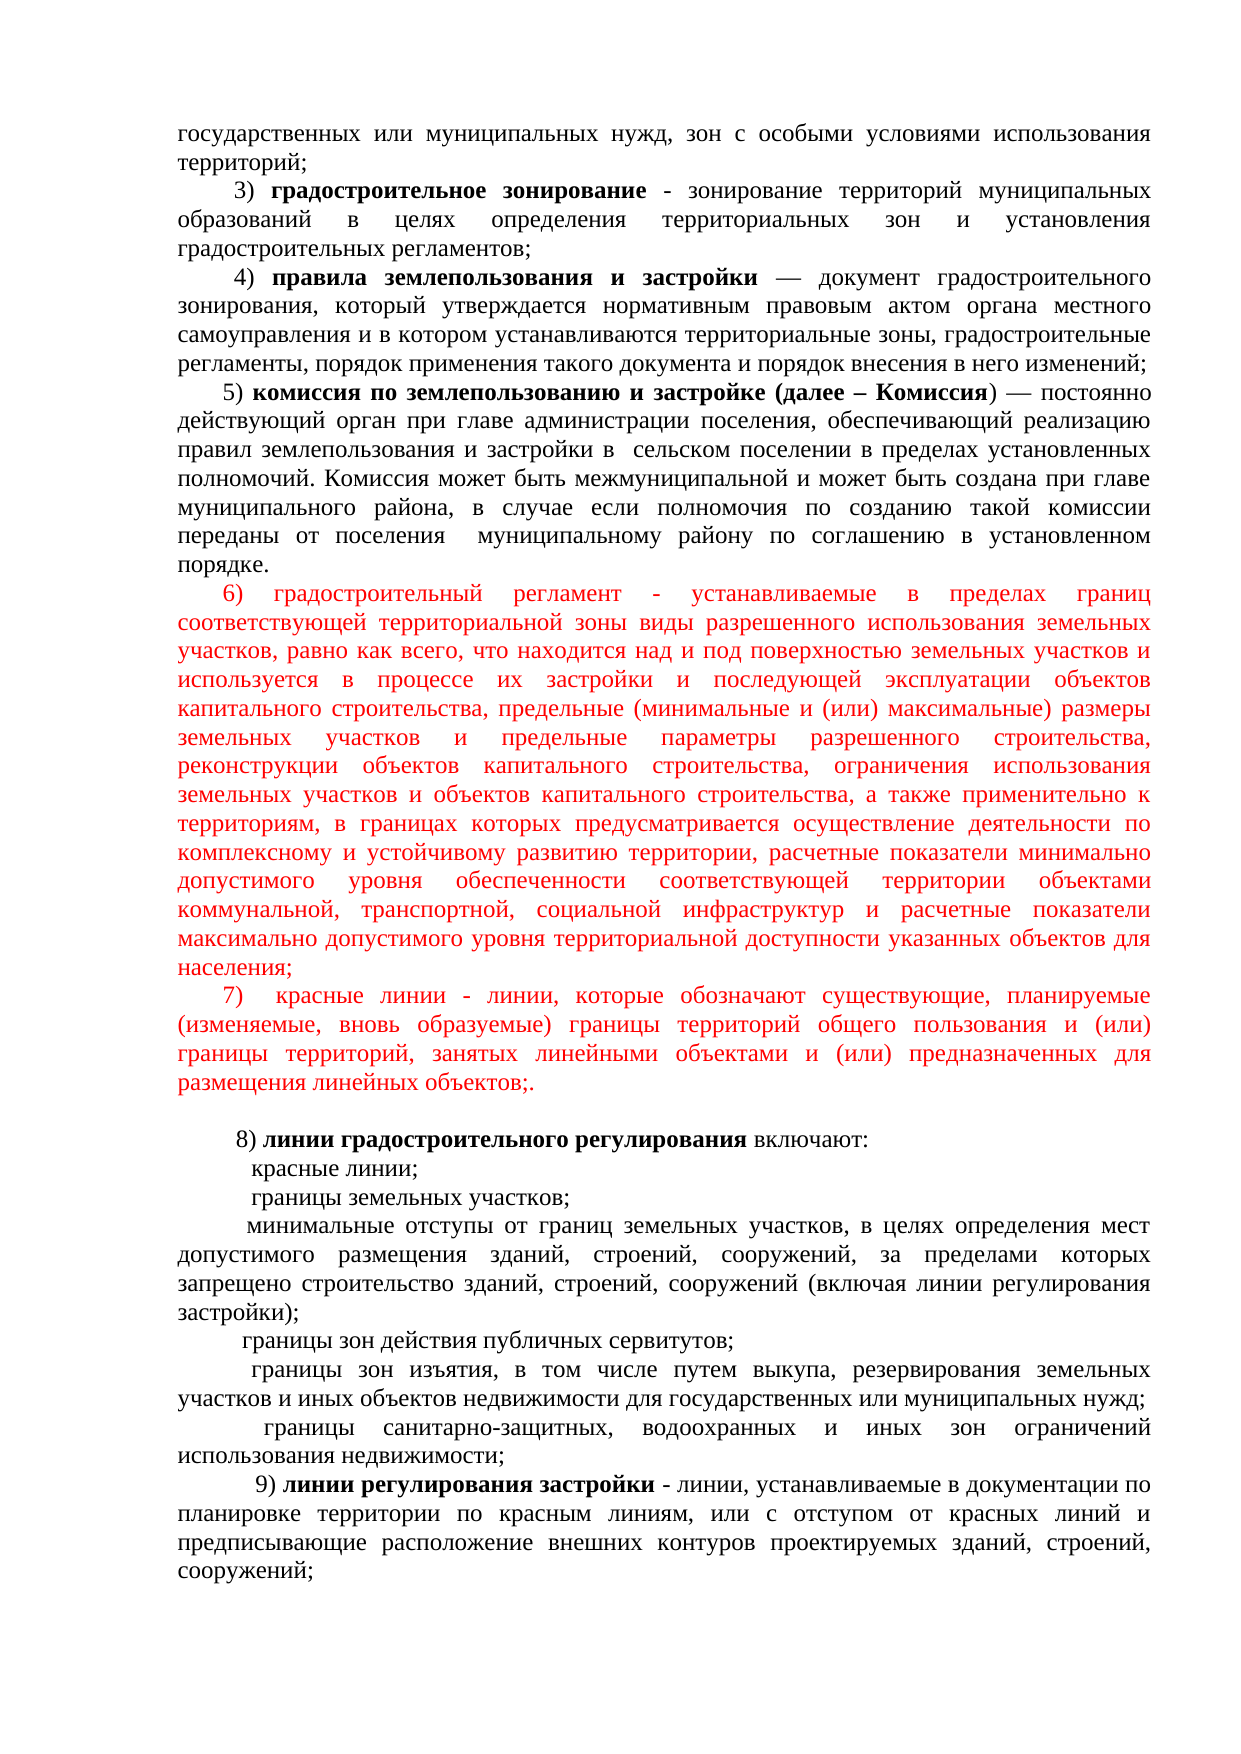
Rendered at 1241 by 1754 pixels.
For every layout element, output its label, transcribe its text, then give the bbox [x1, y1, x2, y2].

text 5) комиссия по землепользованию и застройке (далее – Комиссия) — постоянно действующий орган при главе администрации поселения, обеспечивающий реализацию правил землепользования и застройки в сельском поселении в пределах установленных полномочий. Комиссия может быть межмуниципальной и может быть создана при главе муниципального района, в случае если полномочия по созданию такой комиссии переданы от поселения муниципальному району по соглашению в установленном порядке. [177, 377, 1152, 578]
text границы зон изъятия, в том числе путем выкупа, резервирования земельных участков и иных объектов недвижимости для государственных или муниципальных нужд; [177, 1354, 1152, 1412]
text 8) линии градостроительного регулирования включают: [177, 1124, 1152, 1153]
text 3) градостроительное зонирование - зонирование территорий муниципальных образований в целях определения территориальных зон и установления градостроительных регламентов; [177, 176, 1152, 262]
text 9) линии регулирования застройки - линии, устанавливаемые в документации по планировке территории по красным линиям, или с отступом от красных линий и предписывающие расположение внешних контуров проектируемых зданий, строений, сооружений; [177, 1469, 1152, 1584]
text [177, 118, 1152, 176]
text минимальные отступы от границ земельных участков, в целях определения мест допустимого размещения зданий, строений, сооружений, за пределами которых запрещено строительство зданий, строений, сооружений (включая линии регулирования застройки); [177, 1211, 1152, 1326]
text границы земельных участков; [177, 1182, 1152, 1211]
text границы санитарно-защитных, водоохранных и иных зон ограничений использования недвижимости; [177, 1412, 1152, 1469]
text 6) градостроительный регламент - устанавливаемые в пределах границ соответствующей территориальной зоны виды разрешенного использования земельных участков, равно как всего, что находится над и под поверхностью земельных участков и используется в процессе их застройки и последующей эксплуатации объектов капитального строительства, предельные (минимальные и (или) максимальные) размеры земельных участков и предельные параметры разрешенного строительства, реконструкции объектов капитального строительства, ограничения использования земельных участков и объектов капитального строительства, а также применительно к территориям, в границах которых предусматривается осуществление деятельности по комплексному и устойчивому развитию территории, расчетные показатели минимально допустимого уровня обеспеченности соответствующей территории объектами коммунальной, транспортной, социальной инфраструктур и расчетные показатели максимально допустимого уровня территориальной доступности указанных объектов для населения; [177, 578, 1152, 981]
text красные линии; [177, 1153, 1152, 1182]
text 7) красные линии - линии, которые обозначают существующие, планируемые (изменяемые, вновь образуемые) границы территорий общего пользования и (или) границы территорий, занятых линейными объектами и (или) предназначенных для размещения линейных объектов;. [177, 981, 1152, 1096]
text границы зон действия публичных сервитутов; [177, 1326, 1152, 1354]
text 4) правила землепользования и застройки — документ градостроительного зонирования, который утверждается нормативным правовым актом органа местного самоуправления и в котором устанавливаются территориальные зоны, градостроительные регламенты, порядок применения такого документа и порядок внесения в него изменений; [177, 262, 1152, 377]
